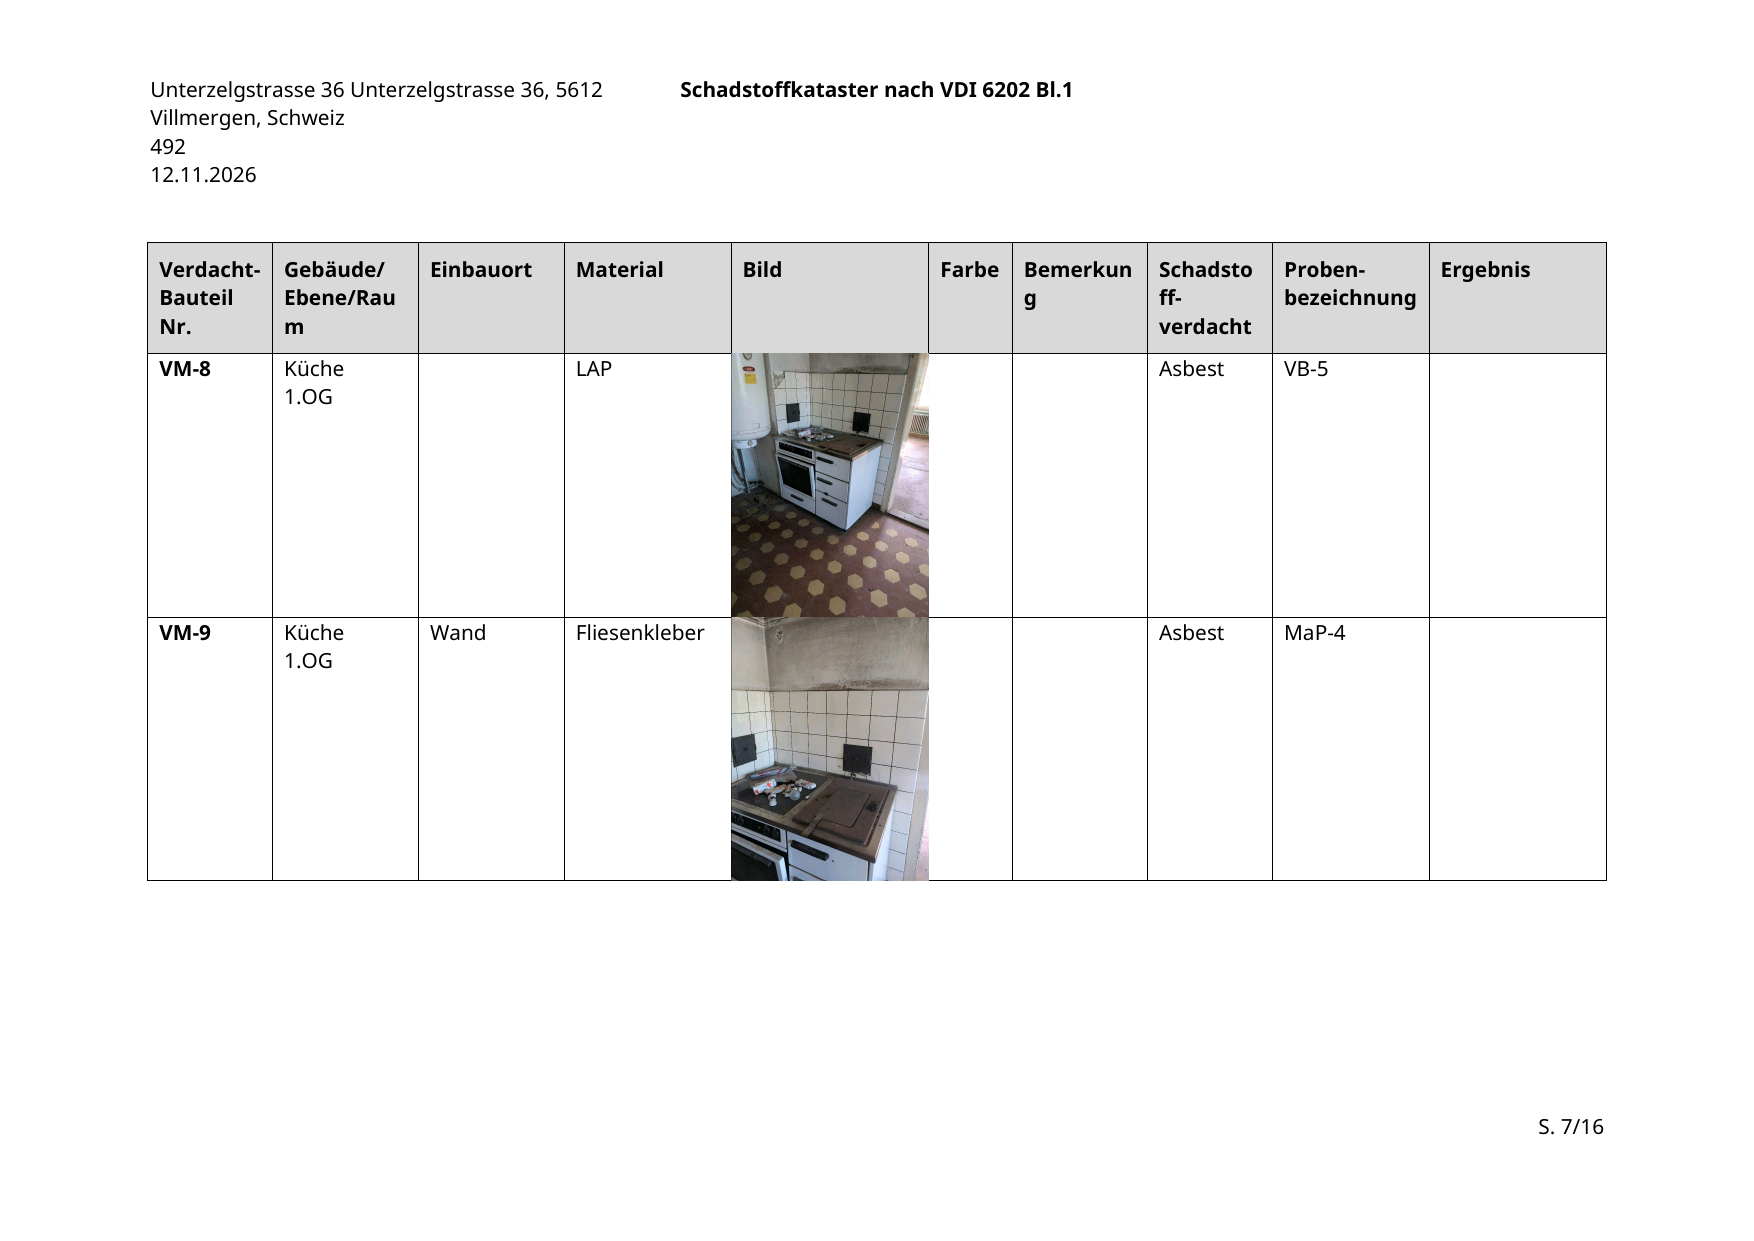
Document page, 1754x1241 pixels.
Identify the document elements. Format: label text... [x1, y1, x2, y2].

table_cell VM-8 [148, 354, 272, 617]
table_header Proben-bezeichnung [1273, 243, 1429, 353]
table_header Material [565, 243, 731, 353]
table_cell [419, 354, 564, 617]
table_cell [1013, 354, 1147, 617]
table_header Bild [732, 243, 928, 353]
table_header Schadstoff-verdacht [1148, 243, 1272, 353]
table_header Gebäude/ Ebene/Raum [273, 243, 418, 353]
table_cell Küche 1.OG [273, 618, 418, 880]
table_header Einbauort [419, 243, 564, 353]
table_cell MaP-4 [1273, 618, 1429, 880]
table_cell [1430, 354, 1606, 617]
table_cell Küche 1.OG [273, 354, 418, 617]
table_header Farbe [929, 243, 1012, 353]
table_cell LAP [565, 354, 731, 617]
table_cell [1013, 618, 1147, 880]
table_cell Wand [419, 618, 564, 880]
table_cell [929, 354, 1012, 617]
table_header Bemerkung [1013, 243, 1147, 353]
table_cell VB-5 [1273, 354, 1429, 617]
table_cell [929, 618, 1012, 880]
picture [731, 353, 929, 881]
table_header Ergebnis [1430, 243, 1606, 353]
table_cell VM-9 [148, 618, 272, 880]
table_header Verdacht-Bauteil Nr. [148, 243, 272, 353]
table_cell [1430, 618, 1606, 880]
table_cell Fliesenkleber [565, 618, 731, 880]
table_cell Asbest [1148, 354, 1272, 617]
table_cell Asbest [1148, 618, 1272, 880]
